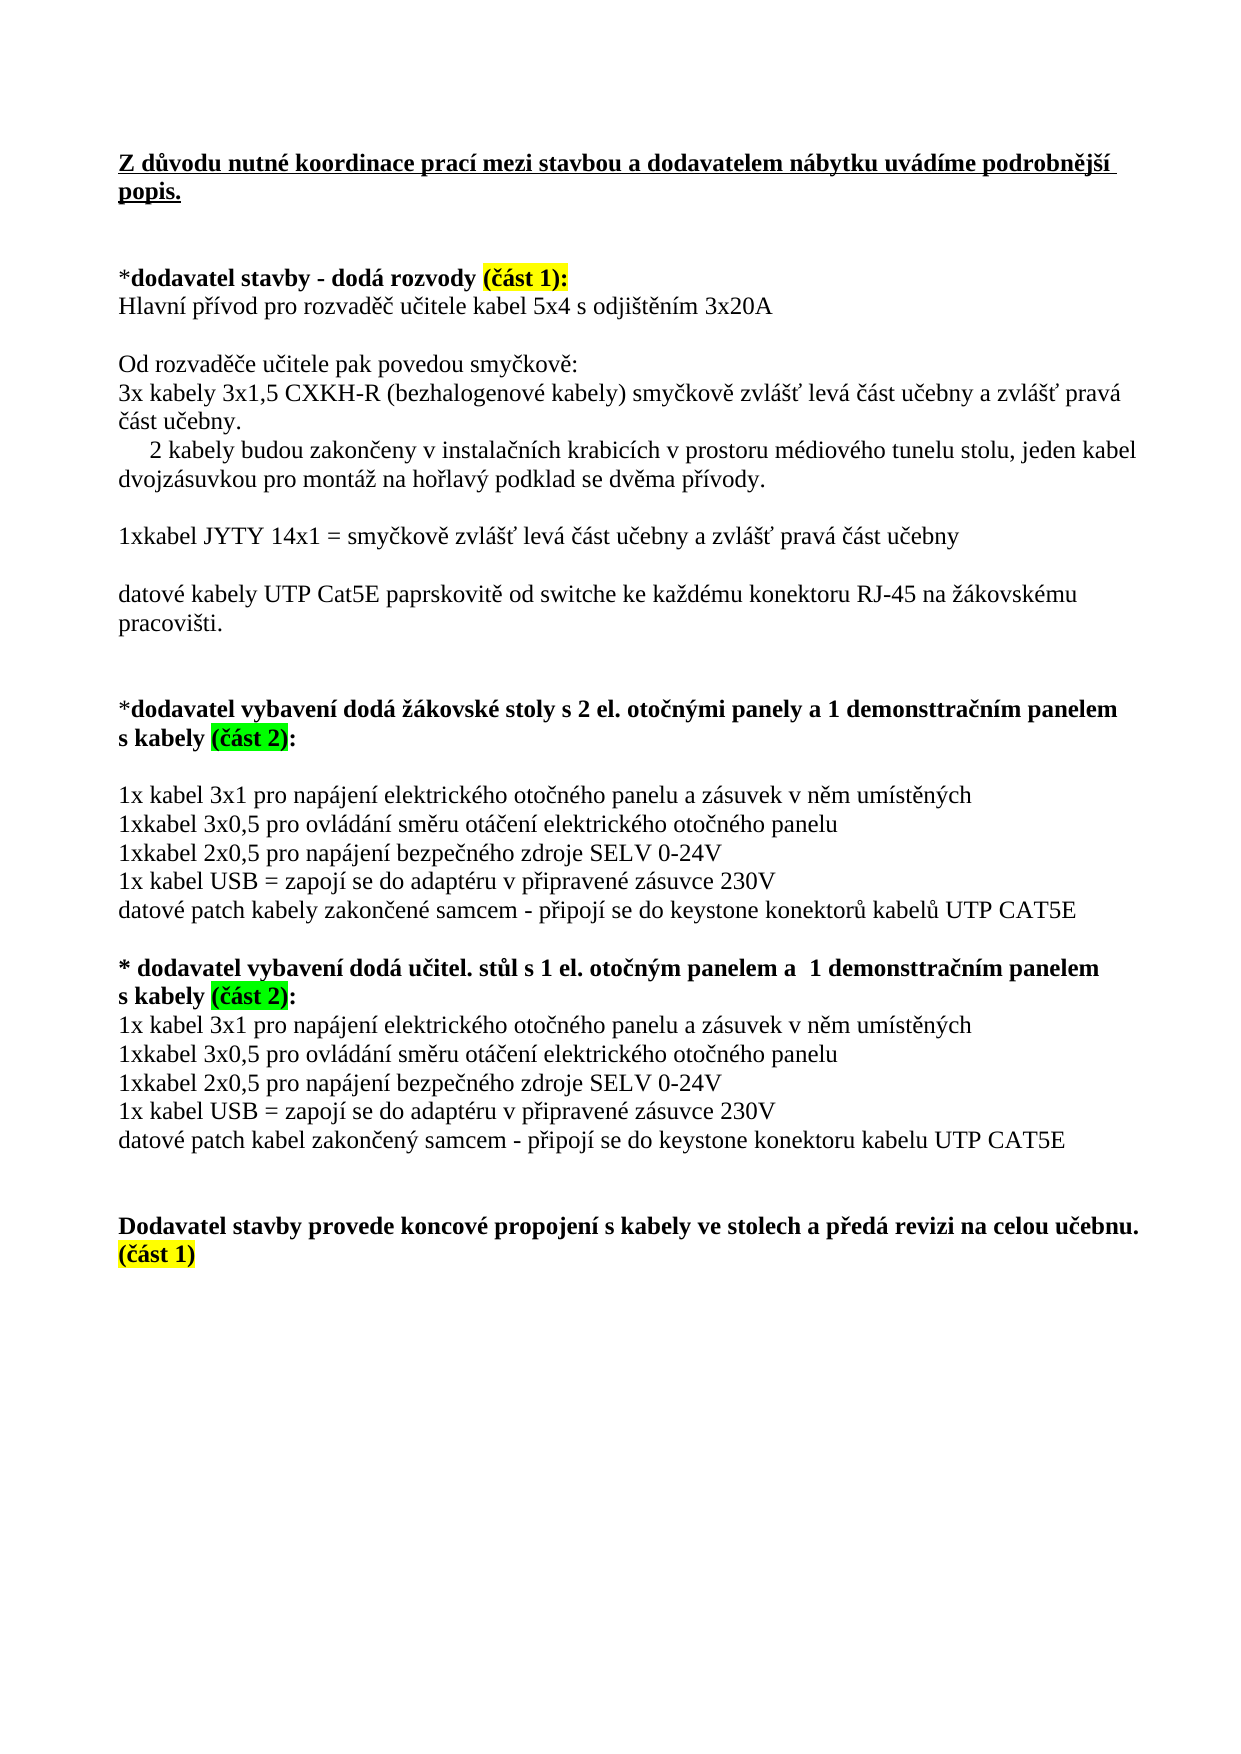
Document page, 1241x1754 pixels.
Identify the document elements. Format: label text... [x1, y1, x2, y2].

text Dodavatel stavby provede koncové propojení s kabely ve stolech a předá revizi na celou učebnu. (část 1) [118, 1182, 1146, 1268]
text Z důvodu nutné koordinace prací mezi stavbou a dodavatelem nábytku uvádíme podrobnější popis. [118, 148, 1146, 205]
text *dodavatel stavby - dodá rozvody (část 1): Hlavní přívod pro rozvaděč učitele kabel 5x4 s odjištěním 3x20A Od rozvaděče učitele pak povedou smyčkově: 3x kabely 3x1,5 CXKH-R (bezhalogenové kabely) smyčkově zvlášť levá část učebny a zvlášť pravá část učebny. 2 kabely budou zakončeny v instalačních krabicích v prostoru médiového tunelu stolu, jeden kabel dvojzásuvkou pro montáž na hořlavý podklad se dvěma přívody. 1xkabel JYTY 14x1 = smyčkově zvlášť levá část učebny a zvlášť pravá část učebny datové kabely UTP Cat5E paprskovitě od switche ke každému konektoru RJ-45 na žákovskému pracovišti. *dodavatel vybavení dodá žákovské stoly s 2 el. otočnými panely a 1 demonsttračním panelem s kabely (část 2): 1x kabel 3x1 pro napájení elektrického otočného panelu a zásuvek v něm umístěných 1xkabel 3x0,5 pro ovládání směru otáčení elektrického otočného panelu 1xkabel 2x0,5 pro napájení bezpečného zdroje SELV 0-24V 1x kabel USB = zapojí se do adaptéru v připravené zásuvce 230V datové patch kabely zakončené samcem - připojí se do keystone konektorů kabelů UTP CAT5E * dodavatel vybavení dodá učitel. stůl s 1 el. otočným panelem a 1 demonsttračním panelem s kabely (část 2): 1x kabel 3x1 pro napájení elektrického otočného panelu a zásuvek v něm umístěných 1xkabel 3x0,5 pro ovládání směru otáčení elektrického otočného panelu 1xkabel 2x0,5 pro napájení bezpečného zdroje SELV 0-24V 1x kabel USB = zapojí se do adaptéru v připravené zásuvce 230V datové patch kabel zakončený samcem - připojí se do keystone konektoru kabelu UTP CAT5E [118, 263, 1146, 1182]
